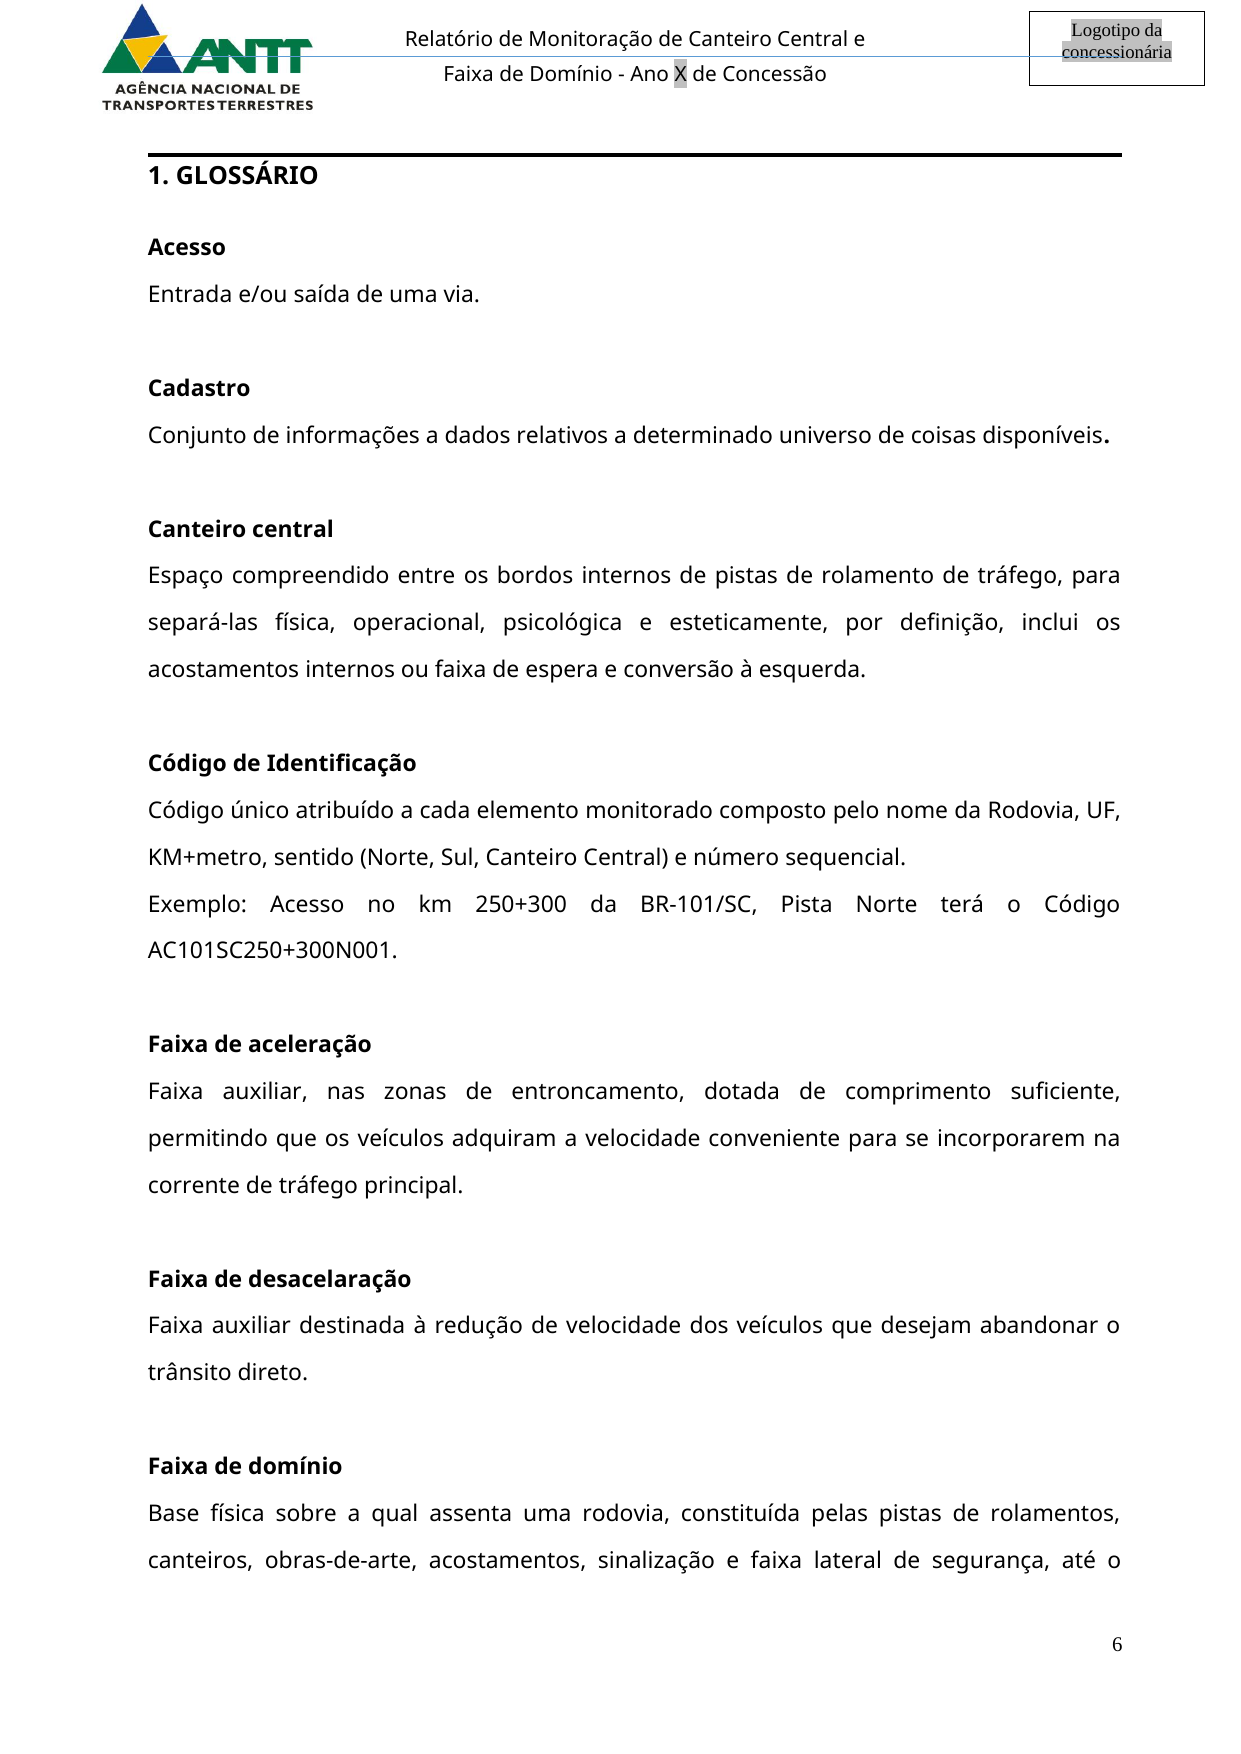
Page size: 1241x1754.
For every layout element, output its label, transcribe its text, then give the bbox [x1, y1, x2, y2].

text Faixa de desacelaração [148, 1262, 1122, 1294]
text Faixa auxiliar, nas zonas de entroncamento, dotada de comprimento suficiente, permitindo que os veículos adquiram a velocidade conveniente para se incorporarem na corrente de tráfego principal. [148, 1075, 1122, 1200]
text Conjunto de informações a dados relativos a determinado universo de coisas disponíveis. [148, 419, 1122, 450]
text Espaço compreendido entre os bordos internos de pistas de rolamento de tráfego, para separá-las física, operacional, psicológica e esteticamente, por definição, inclui os acostamentos internos ou faixa de espera e conversão à esquerda. [148, 559, 1122, 684]
text Entrada e/ou saída de uma via. [148, 278, 1122, 309]
text Código de Identificação [148, 747, 1122, 778]
text Código único atribuído a cada elemento monitorado composto pelo nome da Rodovia, UF, KM+metro, sentido (Norte, Sul, Canteiro Central) e número sequencial. [148, 794, 1122, 872]
text Canteiro central [148, 512, 1122, 544]
text Acesso [148, 231, 1122, 262]
text Faixa de domínio [148, 1450, 1122, 1481]
text Cadastro [148, 372, 1122, 403]
picture [98, 0, 317, 115]
text Faixa de aceleração [148, 1028, 1122, 1059]
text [148, 1497, 1122, 1575]
text 1. GLOSSÁRIO [148, 157, 1122, 192]
text Exemplo: Acesso no km 250+300 da BR-101/SC, Pista Norte terá o Código AC101SC250+300N001. [148, 887, 1122, 966]
text Faixa auxiliar destinada à redução de velocidade dos veículos que desejam abandonar o trânsito direto. [148, 1309, 1122, 1387]
